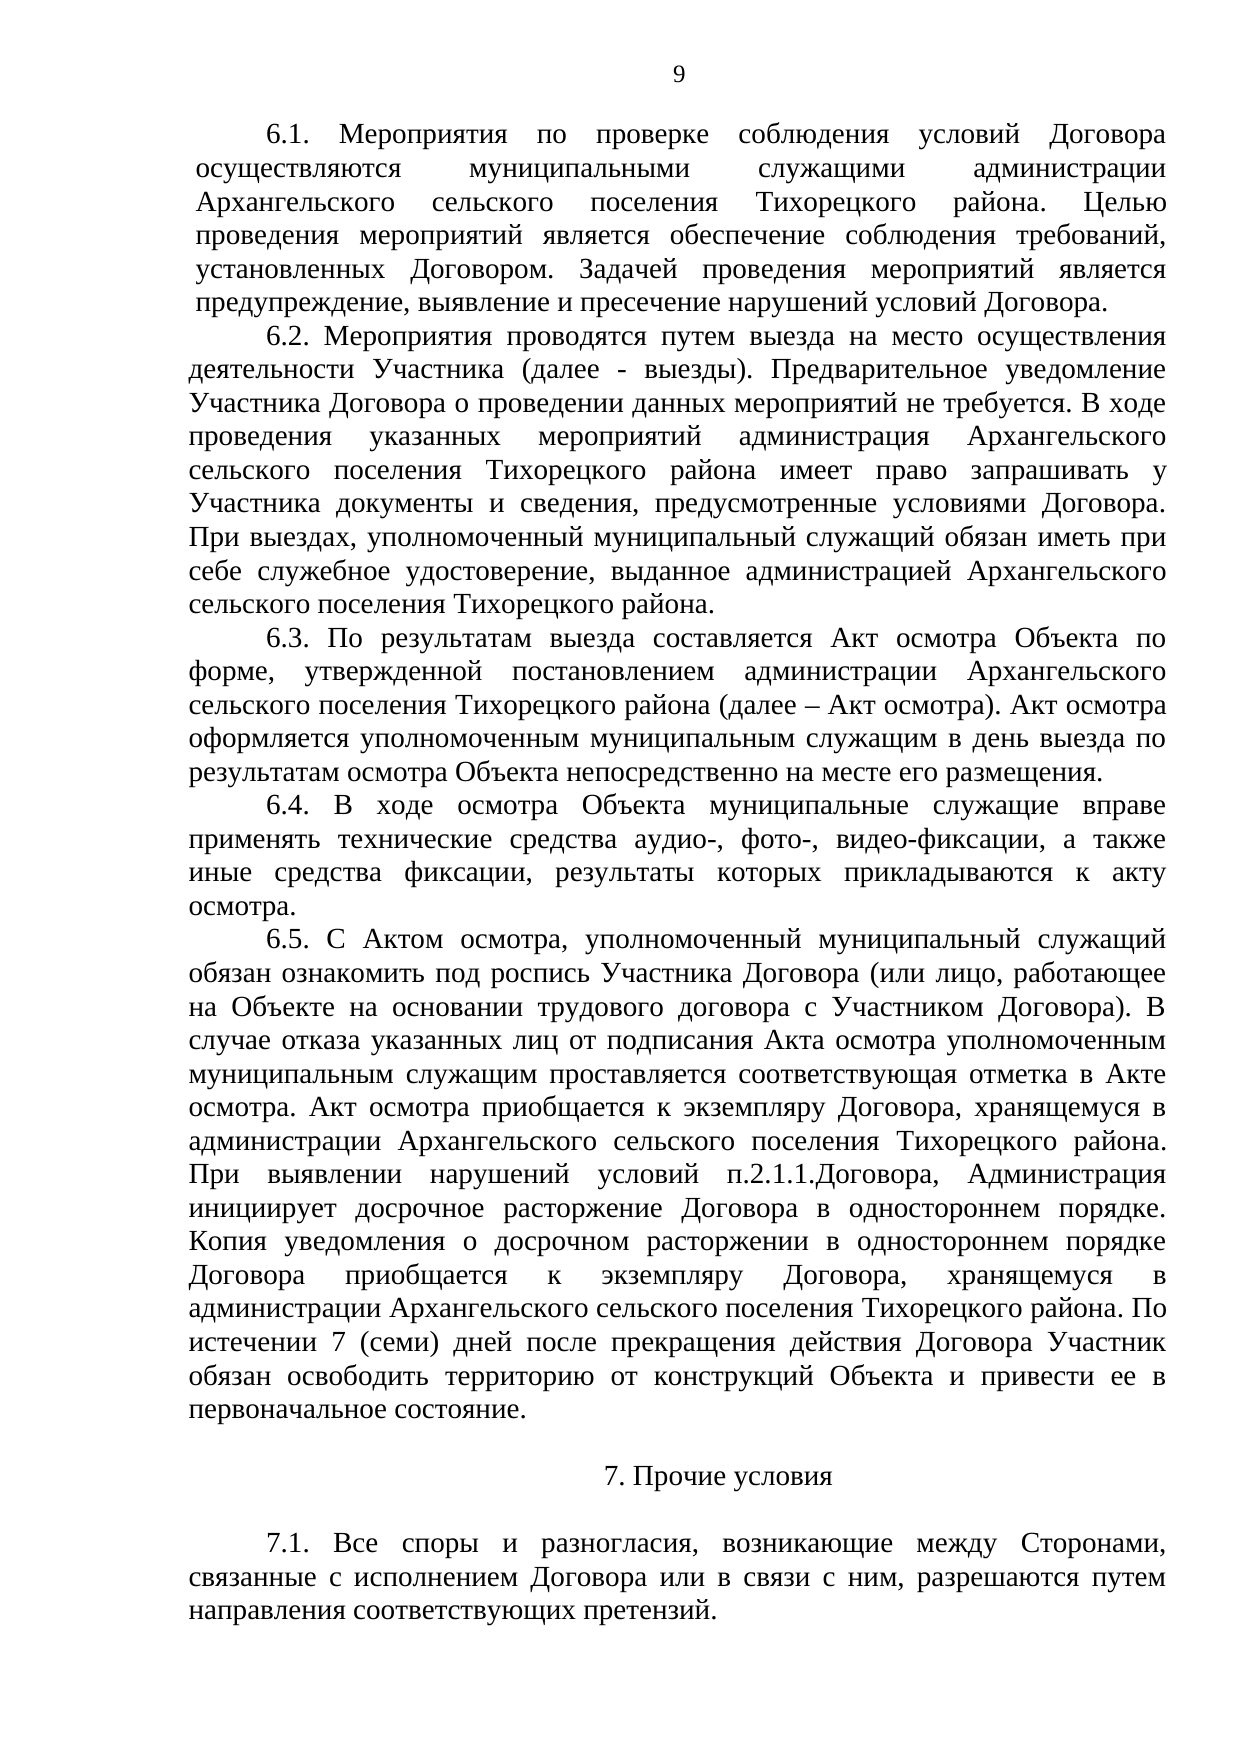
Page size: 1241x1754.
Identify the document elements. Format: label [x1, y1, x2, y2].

table_cell [177, 117, 1196, 1626]
